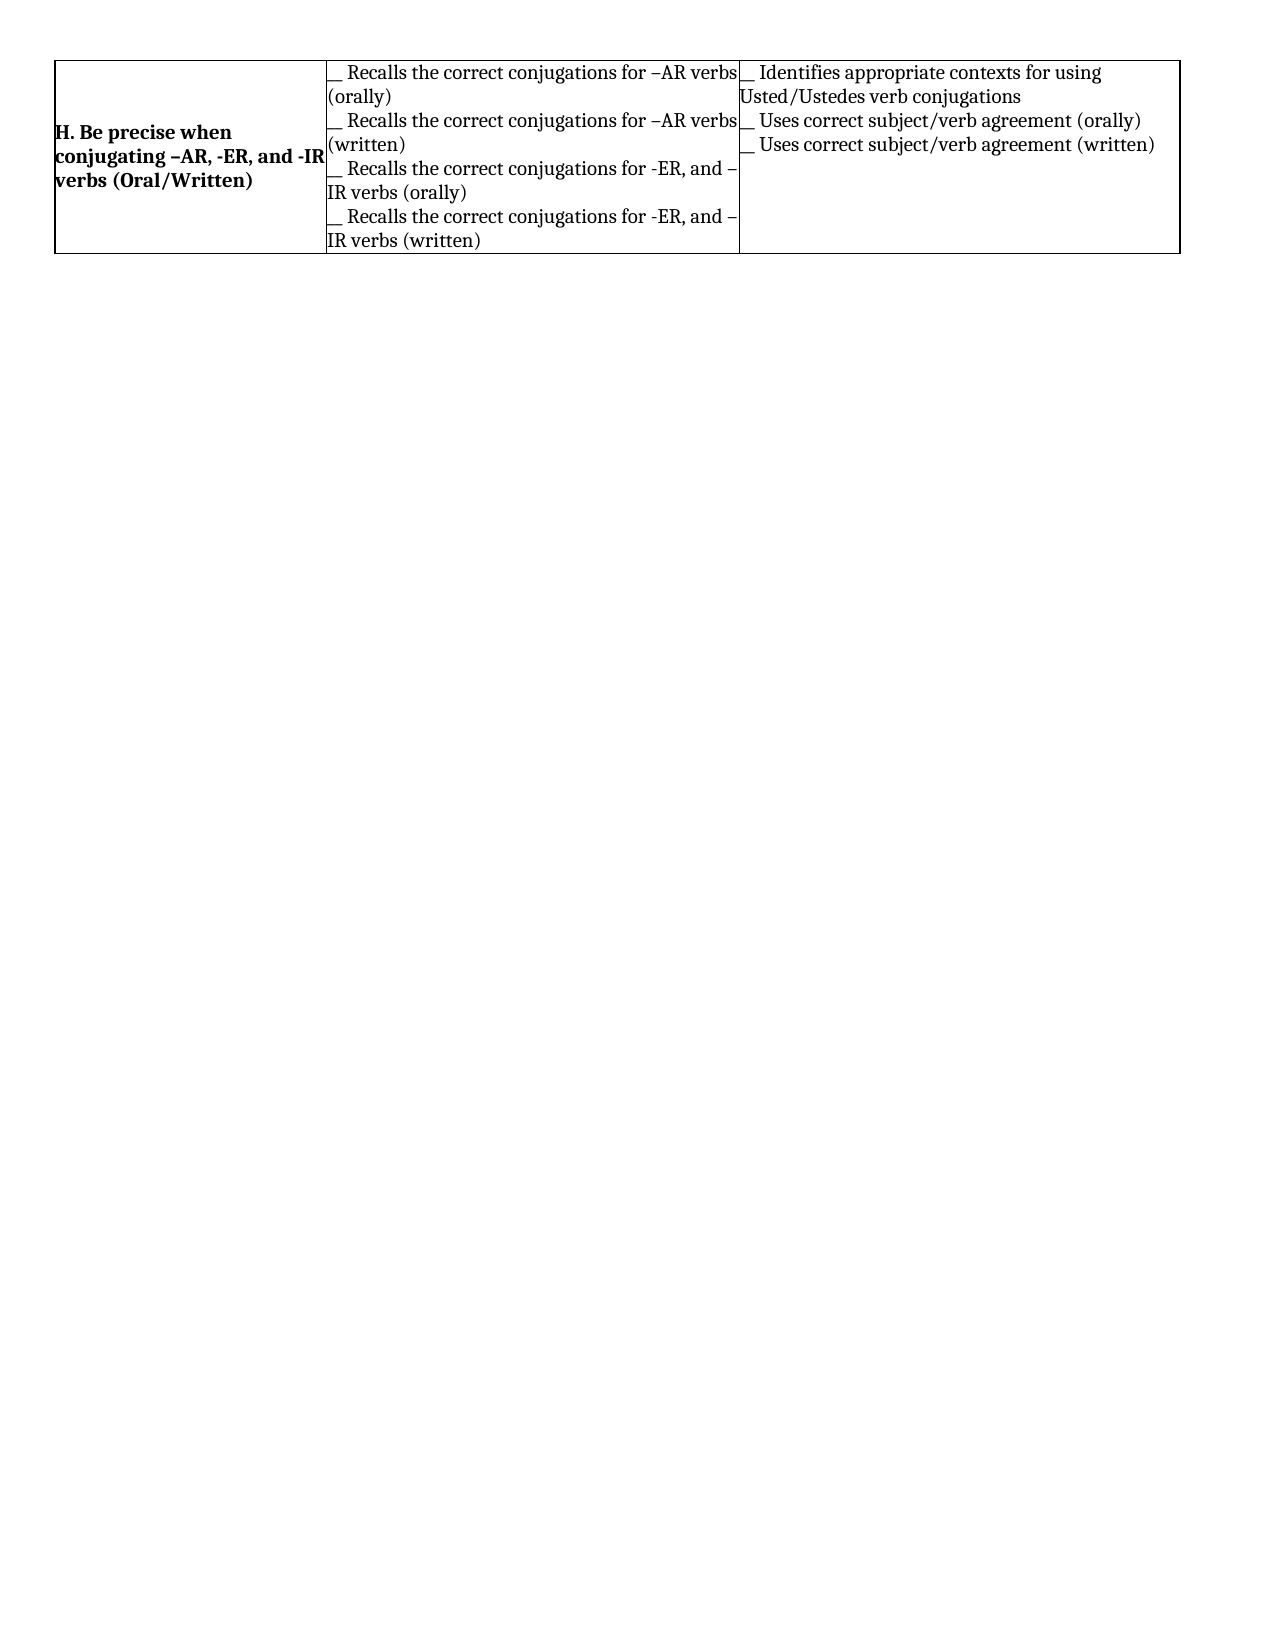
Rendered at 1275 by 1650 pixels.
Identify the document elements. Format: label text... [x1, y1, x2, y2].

table_cell __ Identifies appropriate contexts for using Usted/Ustedes verb conjugations __ Uses correct subject/verb agreement (orally) __ Uses correct subject/verb agreement (written) [740, 61, 1179, 253]
table_cell __ Recalls the correct conjugations for –AR verbs (orally) __ Recalls the correct conjugations for –AR verbs (written) __ Recalls the correct conjugations for -ER, and –IR verbs (orally) __ Recalls the correct conjugations for -ER, and –IR verbs (written) [327, 61, 739, 253]
table_cell H. Be precise when conjugating –AR, -ER, and -IR verbs (Oral/Written) [56, 61, 326, 253]
